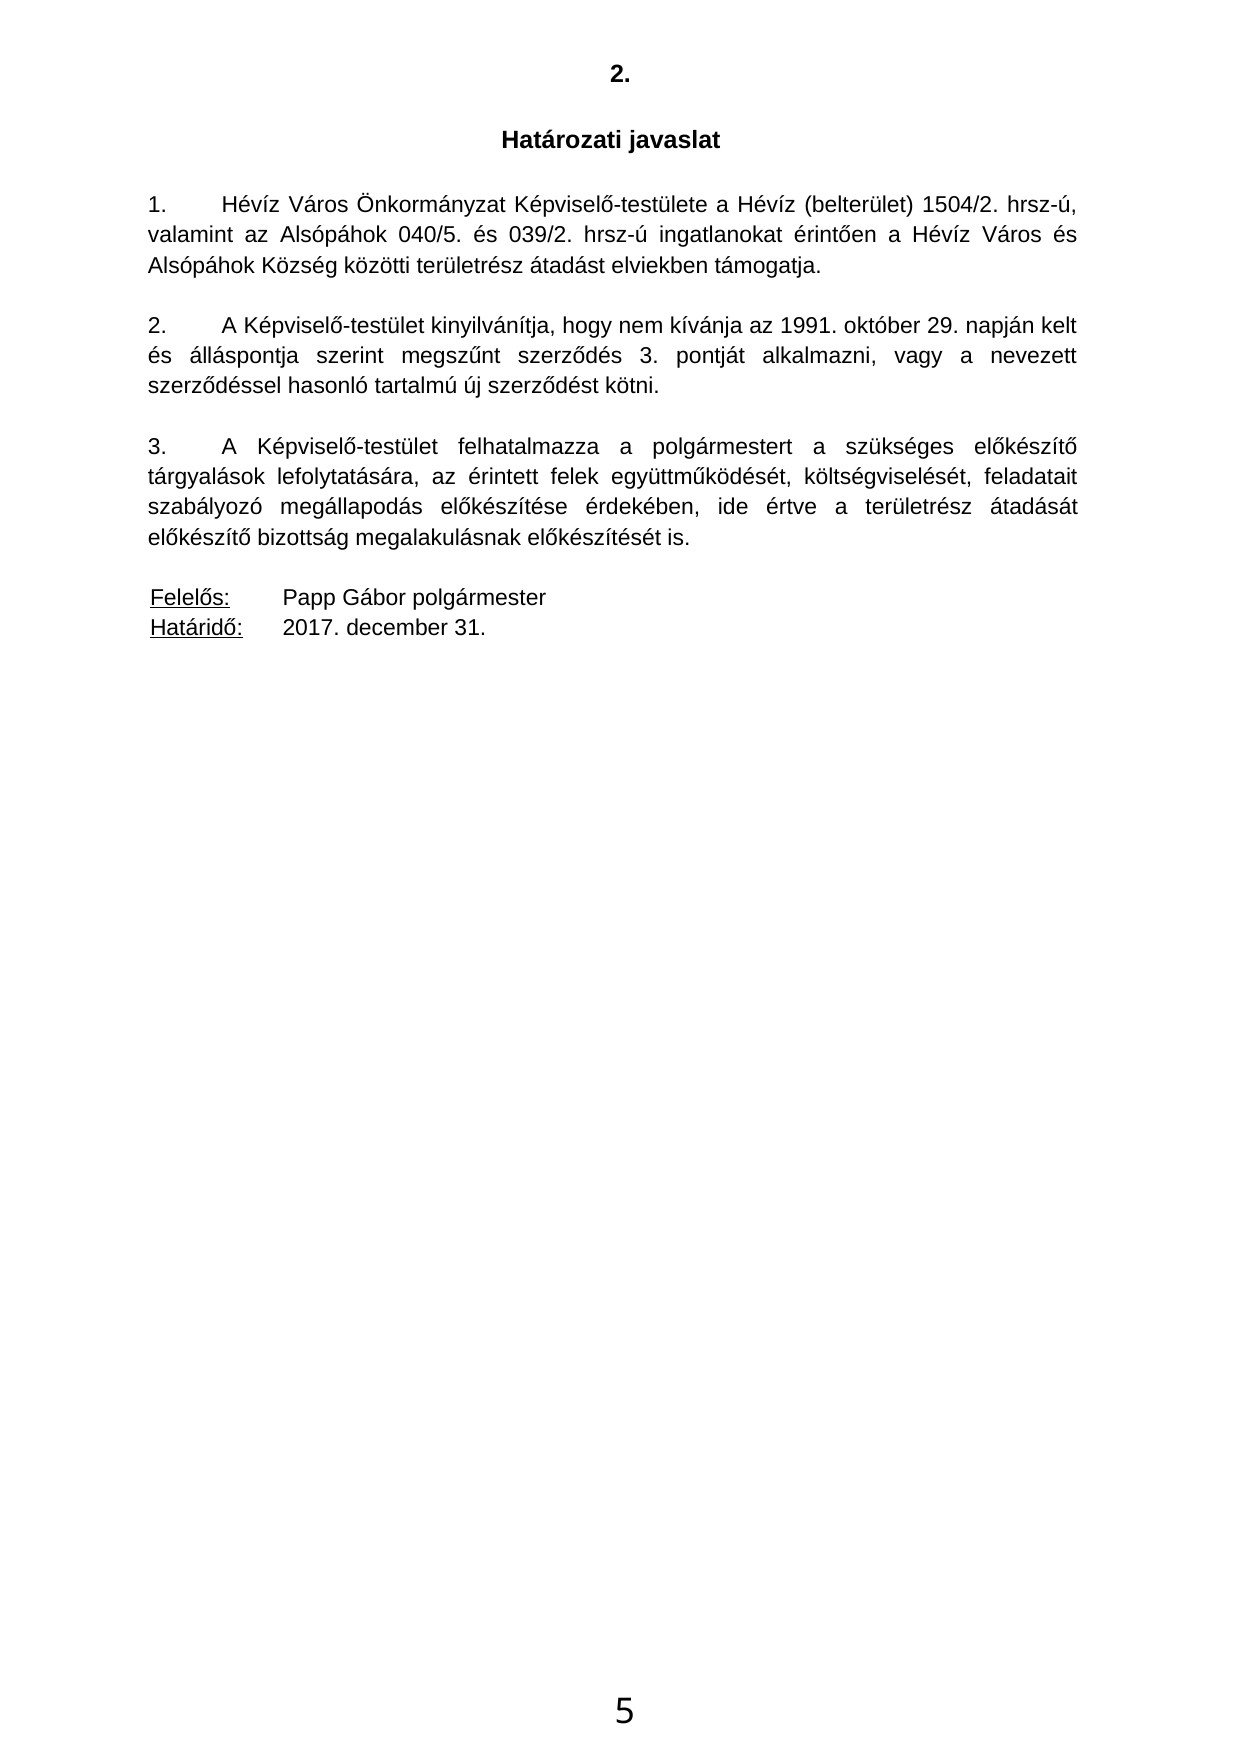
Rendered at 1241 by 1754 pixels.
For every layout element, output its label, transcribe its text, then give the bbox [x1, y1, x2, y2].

list Hévíz Város Önkormányzat Képviselő-testülete a Hévíz (belterület) 1504/2. hrsz-ú, valamint az Alsópáhok 040/5. és 039/2. hrsz-ú ingatlanokat érintően a Hévíz Város és Alsópáhok Község közötti területrész átadást elviekben támogatja. [148, 191, 1078, 278]
text Felelős: Papp Gábor polgármester [150, 584, 1093, 610]
list A Képviselő-testület felhatalmazza a polgármestert a szükséges előkészítő tárgyalások lefolytatására, az érintett felek együttműködését, költségviselését, feladatait szabályozó megállapodás előkészítése érdekében, ide értve a területrész átadását előkészítő bizottság megalakulásnak előkészítését is. [148, 433, 1078, 550]
list Határozati javaslat [223, 125, 1093, 154]
text Határidő: 2017. december 31. [150, 614, 1093, 640]
text 2. [148, 59, 1093, 88]
list A Képviselő-testület kinyilvánítja, hogy nem kívánja az 1991. október 29. napján kelt és álláspontja szerint megszűnt szerződés 3. pontját alkalmazni, vagy a nevezett szerződéssel hasonló tartalmú új szerződést kötni. [148, 312, 1078, 399]
